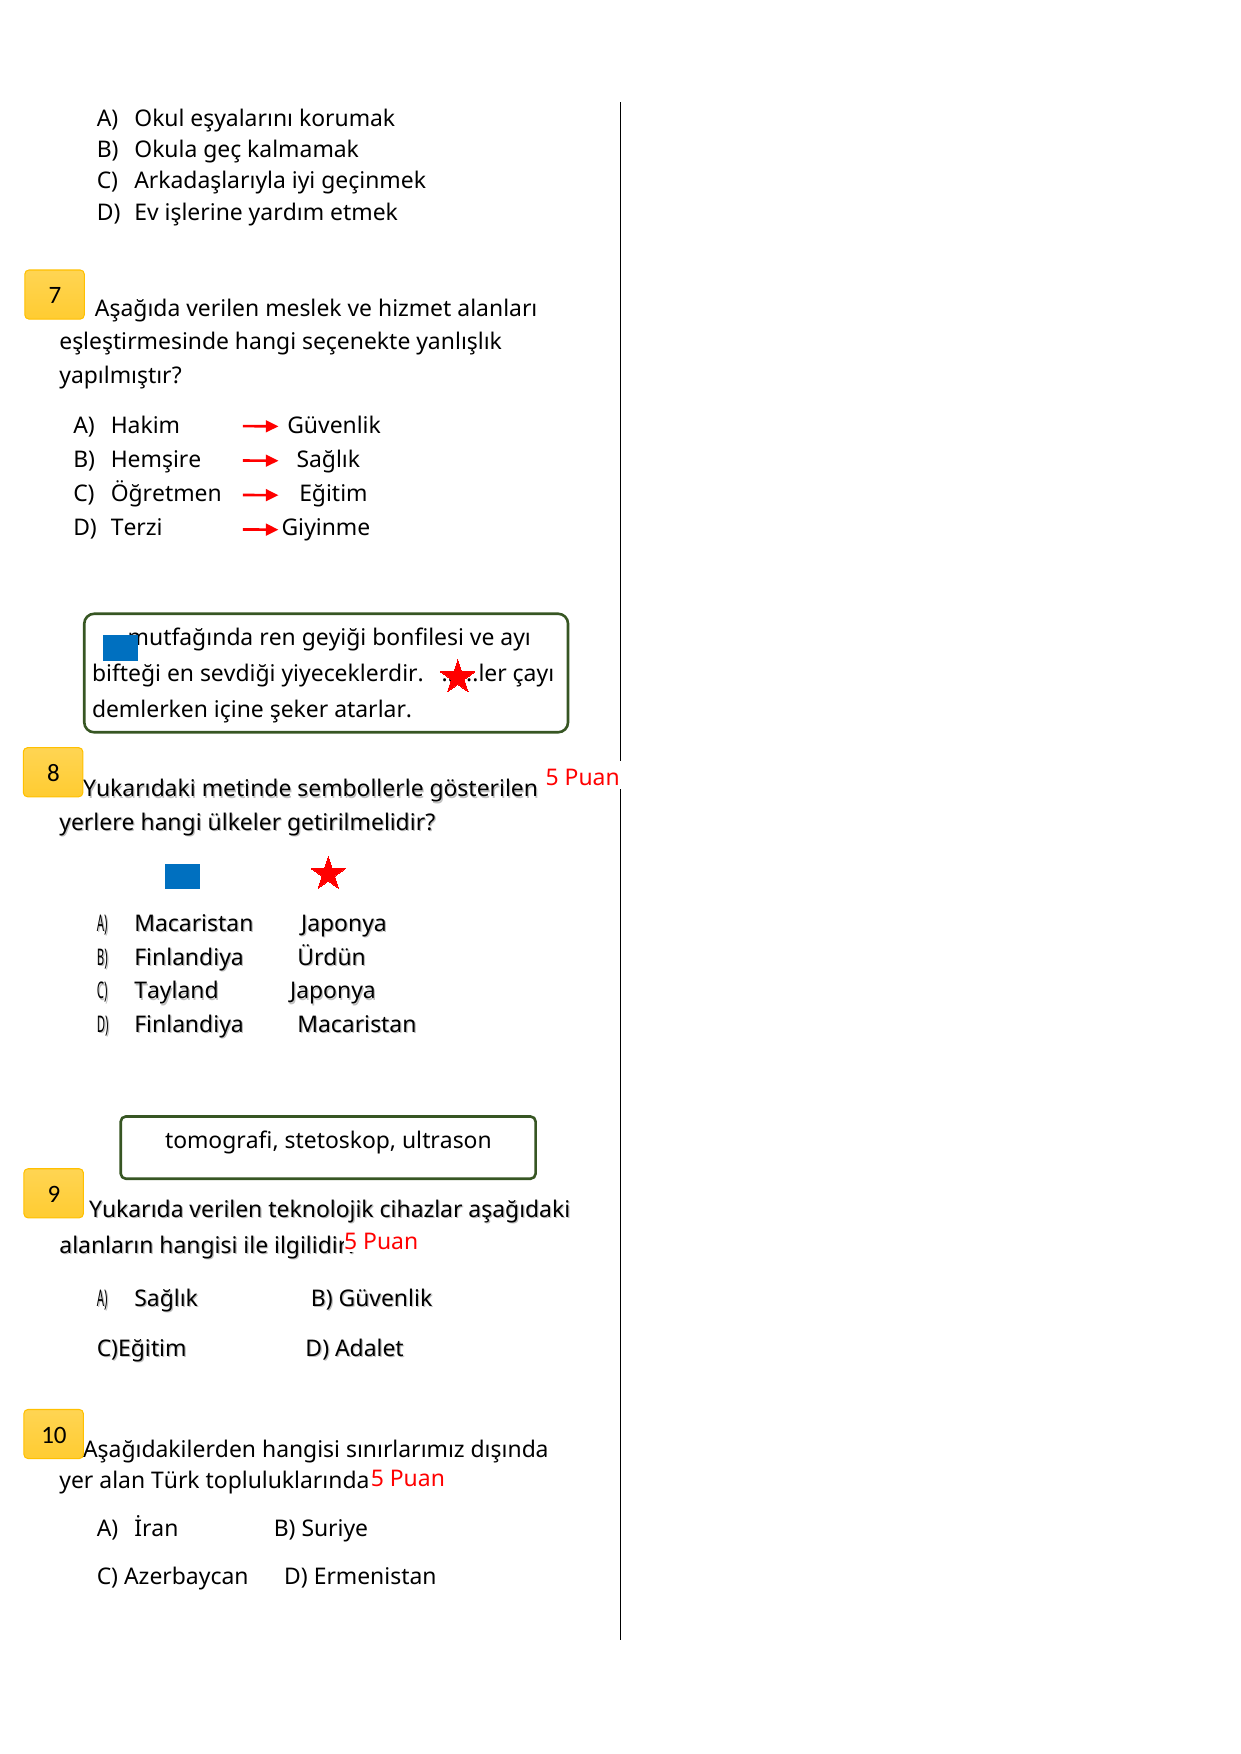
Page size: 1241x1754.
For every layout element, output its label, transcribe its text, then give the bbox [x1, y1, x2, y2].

list Öğretmen Eğitim [73, 477, 583, 508]
list Terzi Giyinme [73, 511, 583, 542]
list Sağlık B) Güvenlik [97, 1282, 583, 1313]
list Okul eşyalarını korumak [97, 102, 583, 133]
list Ev işlerine yardım etmek [97, 196, 583, 227]
list Tayland Japonya [97, 974, 583, 1006]
list Hemşire Sağlık [73, 443, 583, 474]
list Hakim Güvenlik [73, 409, 583, 441]
list Finlandiya Macaristan [97, 1008, 583, 1039]
text Aşağıdakilerden hangisi sınırlarımız dışında yer alan Türk topluluklarındandır? [59, 1433, 583, 1495]
text Yukarıda verilen teknolojik cihazlar aşağıdaki alanların hangisi ile ilgilidir? [59, 1193, 583, 1260]
list İran B) Suriye [97, 1512, 583, 1543]
text C)Eğitim D) Adalet [97, 1332, 583, 1363]
list Finlandiya Ürdün [97, 941, 583, 972]
text Aşağıda verilen meslek ve hizmet alanları eşleştirmesinde hangi seçenekte yanlışlık yapılmıştır? [59, 291, 583, 390]
list Arkadaşlarıyla iyi geçinmek [97, 164, 583, 196]
text Yukarıdaki metinde sembollerle gösterilen yerlere hangi ülkeler getirilmelidir? [59, 772, 583, 837]
text C) Azerbaycan D) Ermenistan [97, 1560, 583, 1591]
list Okula geç kalmamak [97, 133, 583, 164]
list Macaristan Japonya [97, 907, 583, 938]
